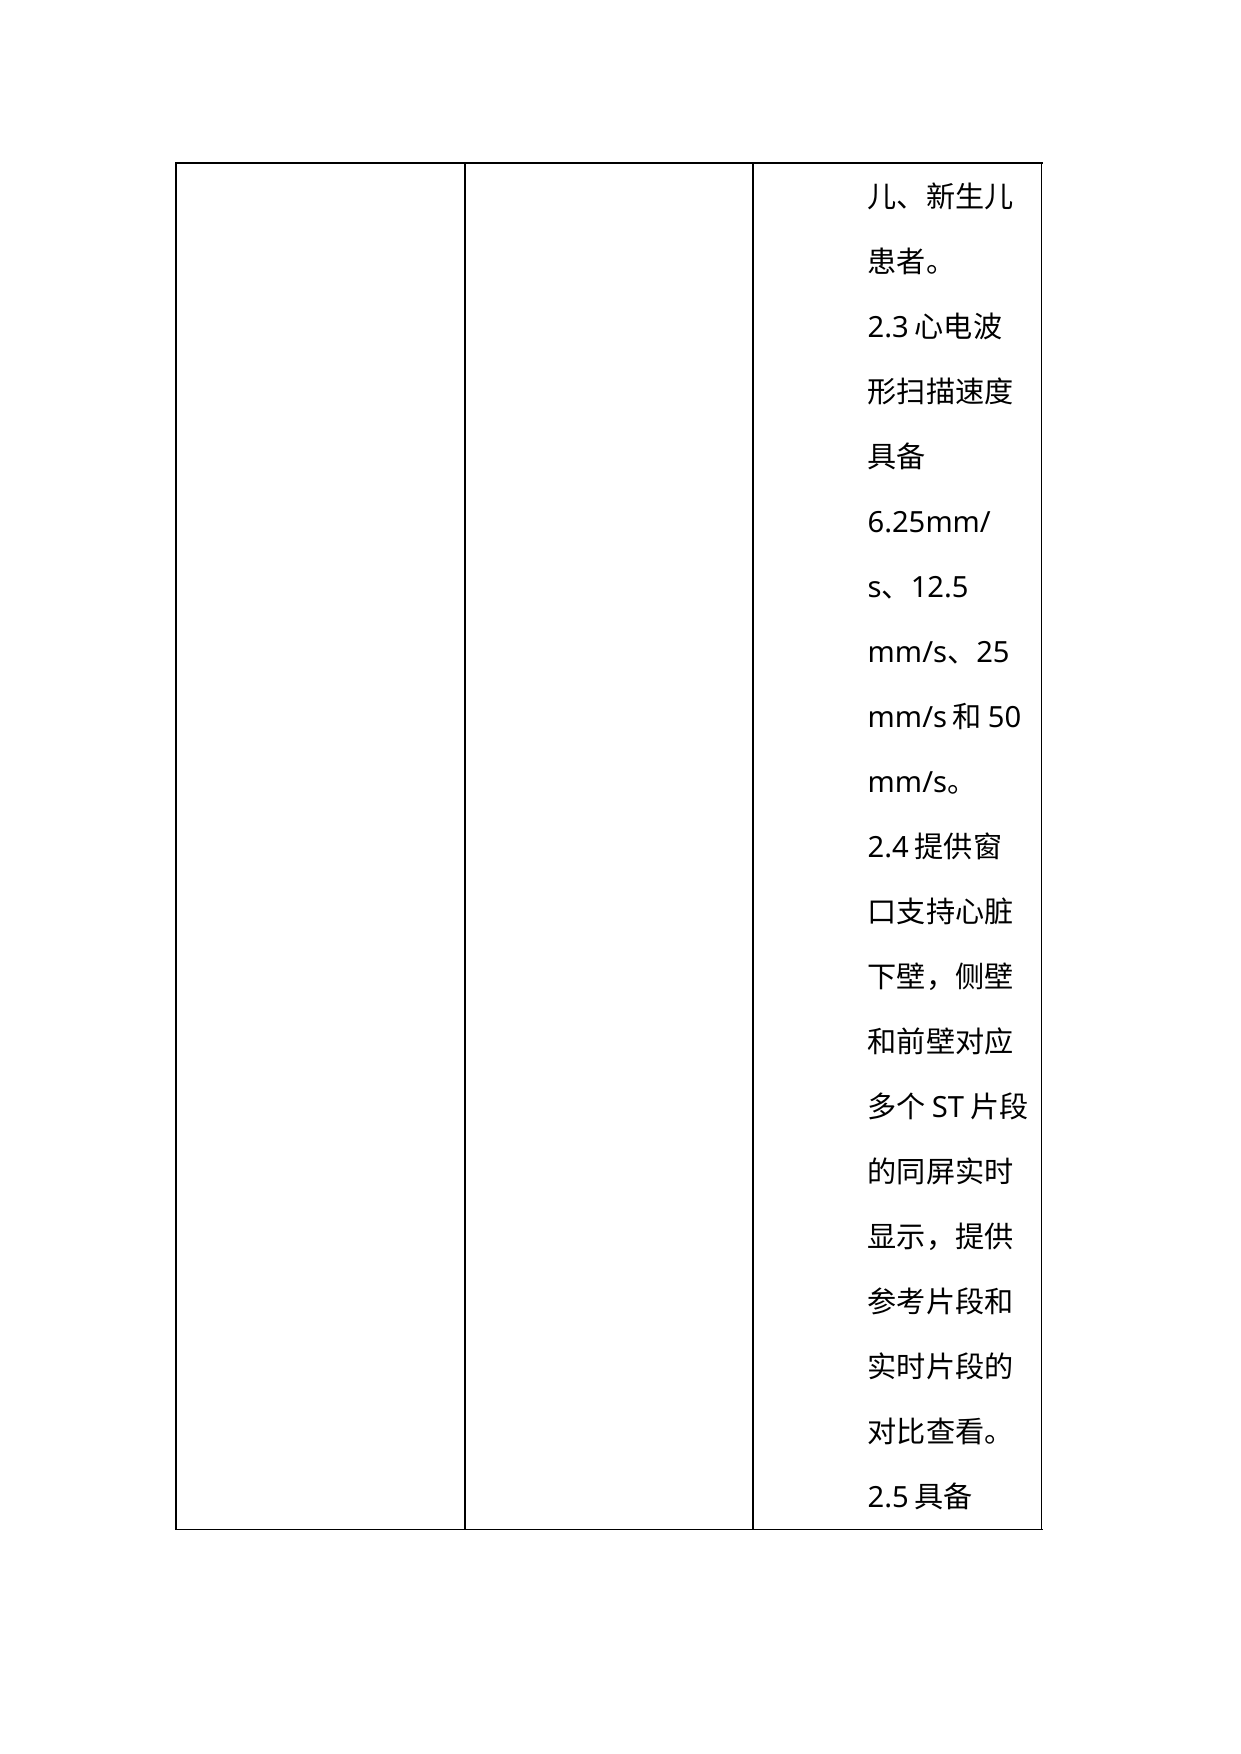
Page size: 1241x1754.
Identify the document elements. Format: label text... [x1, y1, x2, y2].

table_cell [466, 164, 752, 1528]
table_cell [754, 164, 1041, 1528]
table_cell 1 [177, 164, 464, 1528]
